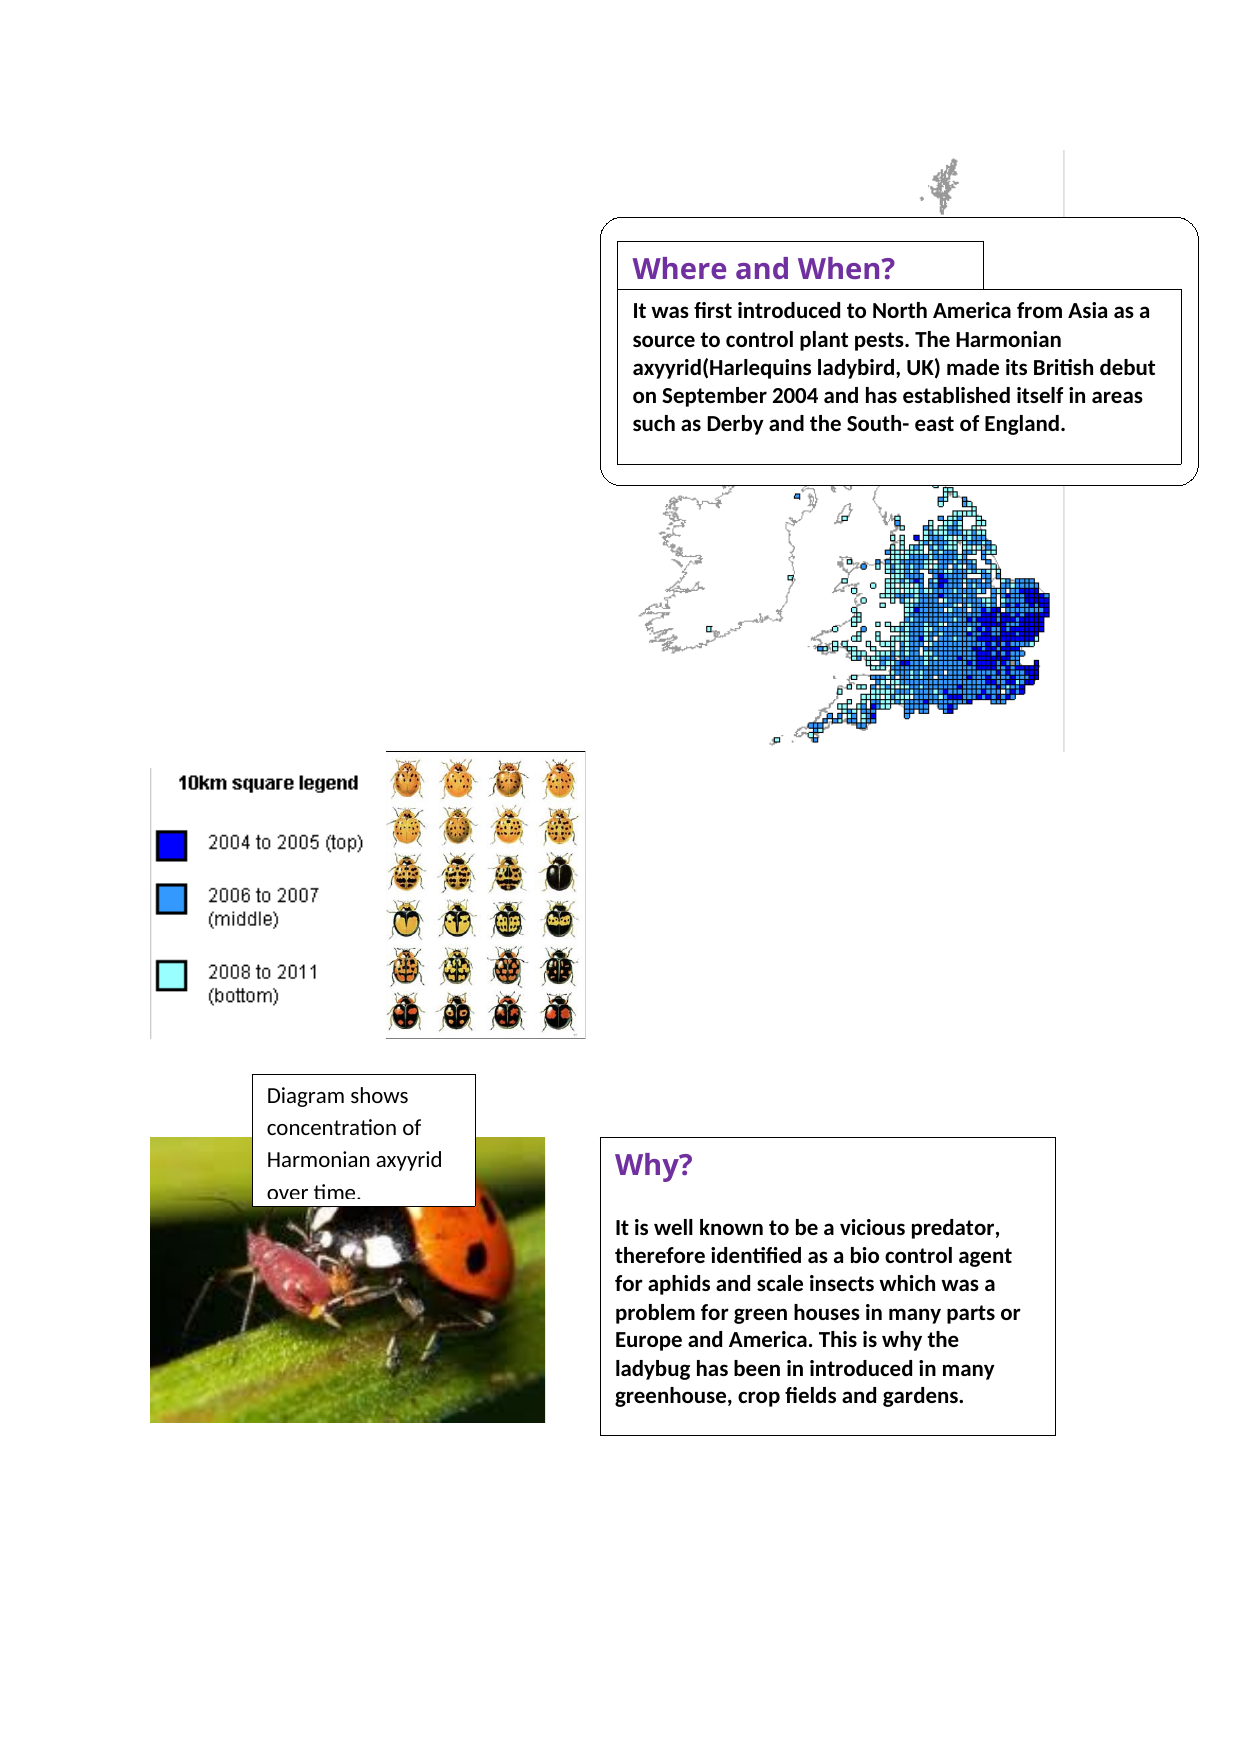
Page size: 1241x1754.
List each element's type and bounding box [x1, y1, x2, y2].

picture [150, 1137, 546, 1423]
picture [150, 751, 586, 1039]
picture [628, 486, 1066, 752]
picture [628, 150, 1066, 217]
